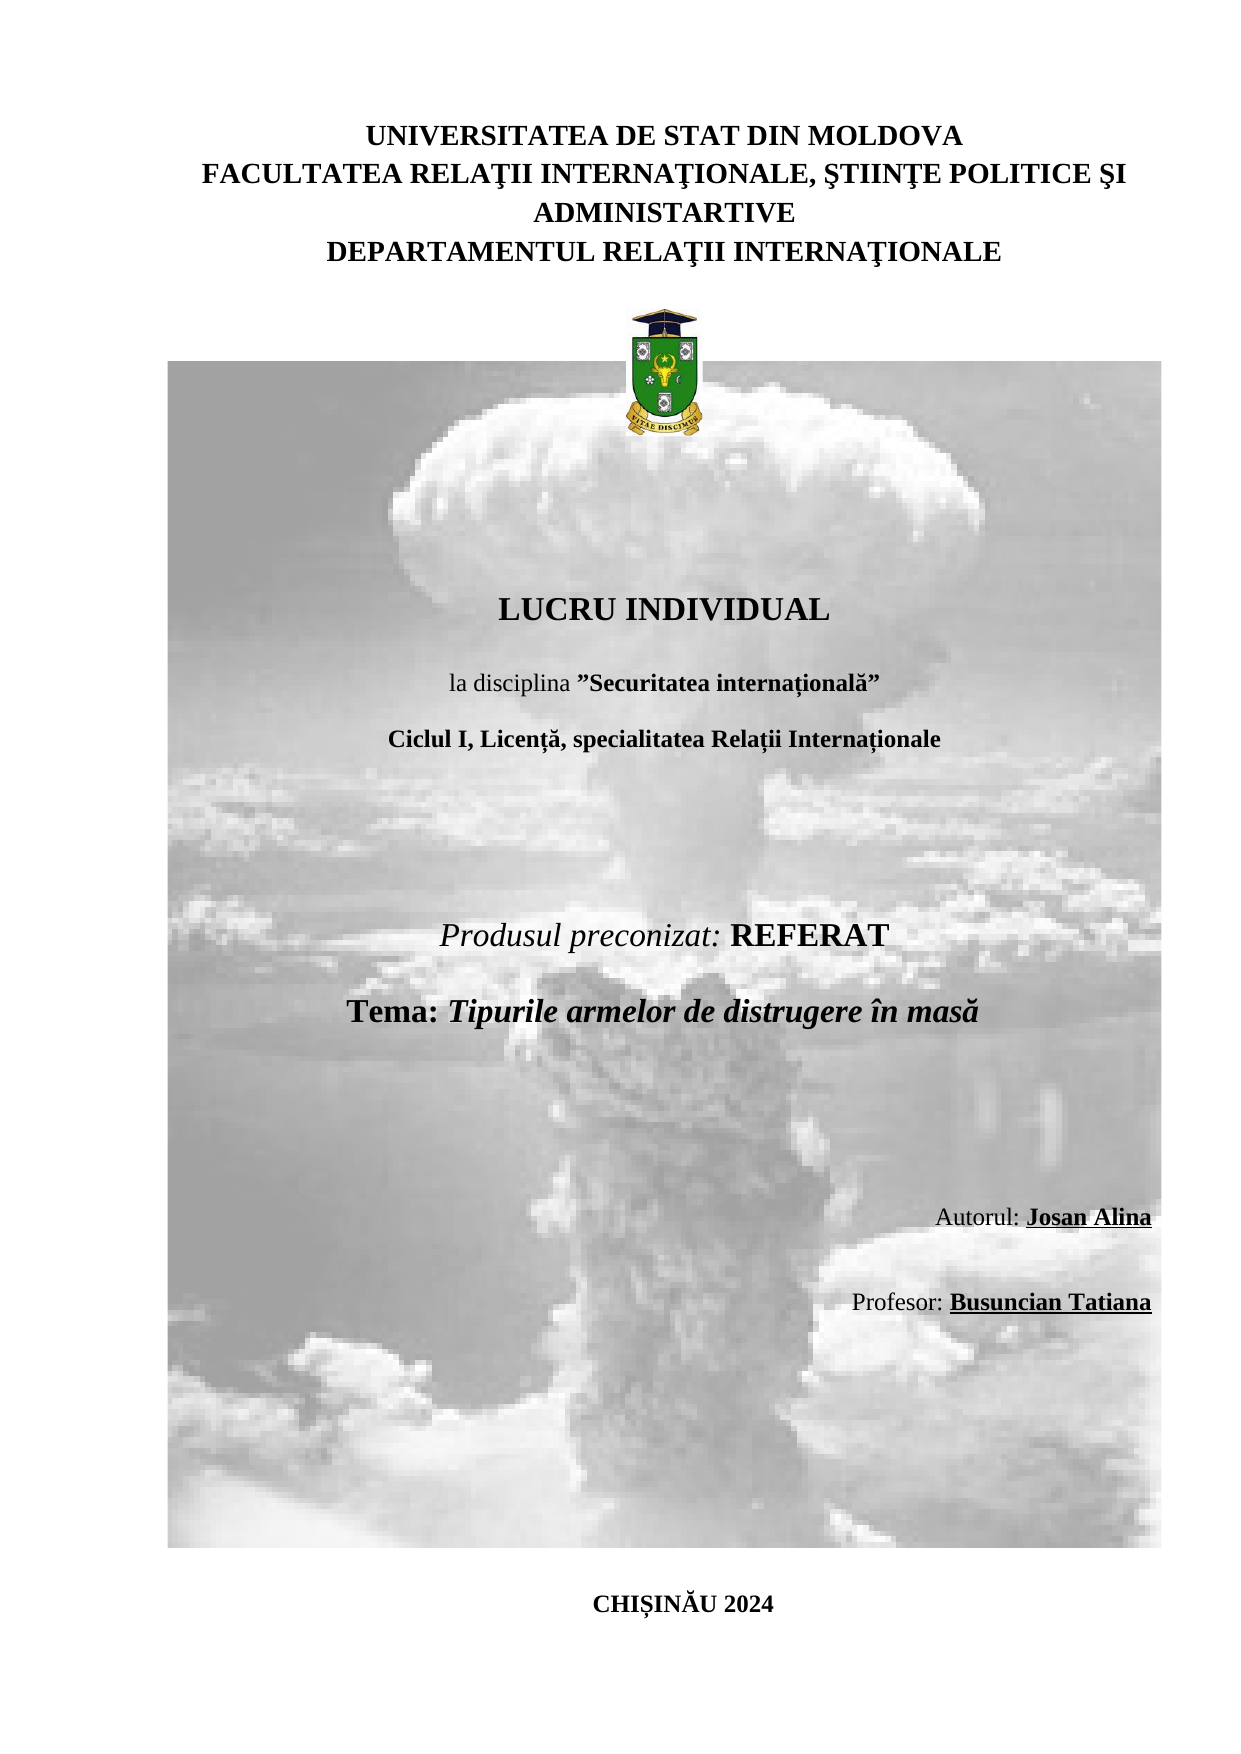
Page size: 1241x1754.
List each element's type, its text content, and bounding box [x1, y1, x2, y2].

text FACULTATEA RELAŢII INTERNAŢIONALE, ŞTIINŢE POLITICE ŞI ADMINISTARTIVE [177, 157, 1152, 229]
text Profesor: Busuncian Tatiana [177, 1287, 1152, 1316]
text Tema: Tipurile armelor de distrugere în masă [177, 992, 1152, 1030]
picture [626, 309, 703, 436]
text la disciplina ”Securitatea internațională” [177, 668, 1152, 697]
text CHIȘINĂU 2024 [177, 1589, 1152, 1618]
text Ciclul I, Licență, specialitatea Relații Internaționale [177, 724, 1152, 753]
text Autorul: Josan Alina [177, 1202, 1152, 1231]
text UNIVERSITATEA DE STAT DIN MOLDOVA [177, 118, 1152, 152]
text DEPARTAMENTUL RELAŢII INTERNAŢIONALE [177, 234, 1152, 267]
text Produsul preconizat: REFERAT [177, 915, 1152, 953]
text LUCRU INDIVIDUAL [177, 589, 1152, 628]
